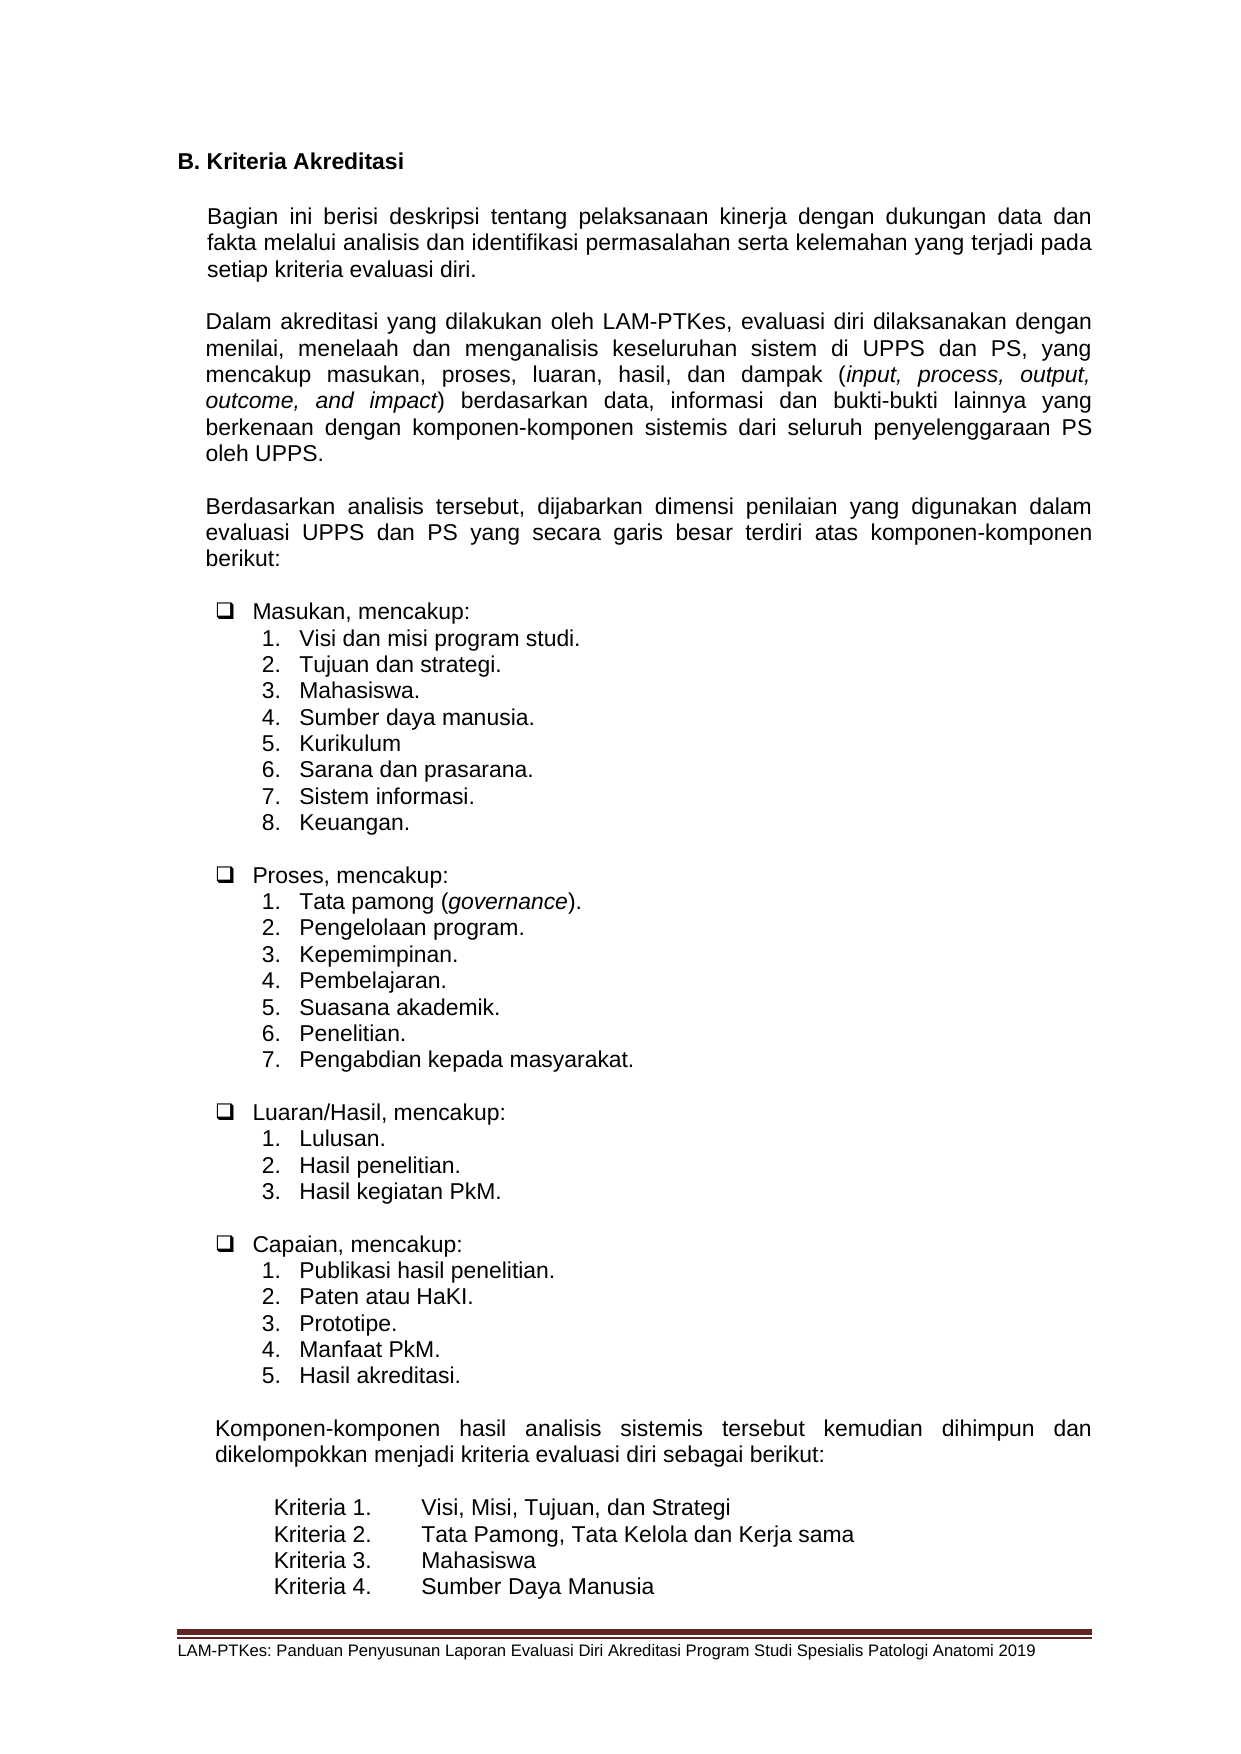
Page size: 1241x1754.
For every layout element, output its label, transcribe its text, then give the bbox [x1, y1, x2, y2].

list Keuangan. [262, 809, 1092, 835]
list Luaran/Hasil, mencakup: [215, 1099, 1092, 1125]
text Komponen-komponen hasil analisis sistemis tersebut kemudian dihimpun dan dikelompokkan menjadi kriteria evaluasi diri sebagai berikut: [215, 1415, 1092, 1468]
list Masukan, mencakup: [215, 598, 1092, 624]
text Dalam akreditasi yang dilakukan oleh LAM-PTKes, evaluasi diri dilaksanakan dengan menilai, menelaah dan menganalisis keseluruhan sistem di UPPS dan PS, yang mencakup masukan, proses, luaran, hasil, dan dampak (input, process, output, outcome, and impact) berdasarkan data, informasi dan bukti-bukti lainnya yang berkenaan dengan komponen-komponen sistemis dari seluruh penyelenggaraan PS oleh UPPS. [205, 308, 1092, 466]
subtitle B. Kriteria Akreditasi [177, 148, 1092, 174]
list Tata pamong (governance). [262, 888, 1092, 914]
list Paten atau HaKI. [262, 1283, 1092, 1310]
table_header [410, 1494, 1089, 1606]
list Mahasiswa. [262, 677, 1092, 703]
list Proses, mencakup: [215, 862, 1092, 888]
list Lulusan. [262, 1125, 1092, 1152]
list Sarana dan prasarana. [262, 756, 1092, 783]
list Manfaat PkM. [262, 1336, 1092, 1362]
list Kurikulum [262, 730, 1092, 756]
list Prototipe. [262, 1310, 1092, 1336]
list Pengelolaan program. [262, 914, 1092, 941]
list Hasil kegiatan PkM. [262, 1178, 1092, 1204]
list Kepemimpinan. [262, 941, 1092, 967]
list Sistem informasi. [262, 783, 1092, 809]
list Tujuan dan strategi. [262, 651, 1092, 677]
list Hasil penelitian. [262, 1152, 1092, 1178]
text Bagian ini berisi deskripsi tentang pelaksanaan kinerja dengan dukungan data dan fakta melalui analisis dan identifikasi permasalahan serta kelemahan yang terjadi pada setiap kriteria evaluasi diri. [207, 203, 1092, 282]
text Berdasarkan analisis tersebut, dijabarkan dimensi penilaian yang digunakan dalam evaluasi UPPS dan PS yang secara garis besar terdiri atas komponen-komponen berikut: [205, 493, 1092, 572]
list Visi dan misi program studi. [262, 624, 1092, 651]
list Suasana akademik. [262, 993, 1092, 1020]
list Capaian, mencakup: [215, 1231, 1092, 1257]
list Sumber daya manusia. [262, 703, 1092, 730]
list Publikasi hasil penelitian. [262, 1257, 1092, 1283]
list Pembelajaran. [262, 967, 1092, 993]
list Pengabdian kepada masyarakat. [262, 1046, 1092, 1072]
list Penelitian. [262, 1020, 1092, 1046]
list Hasil akreditasi. [262, 1362, 1092, 1389]
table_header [262, 1494, 410, 1606]
